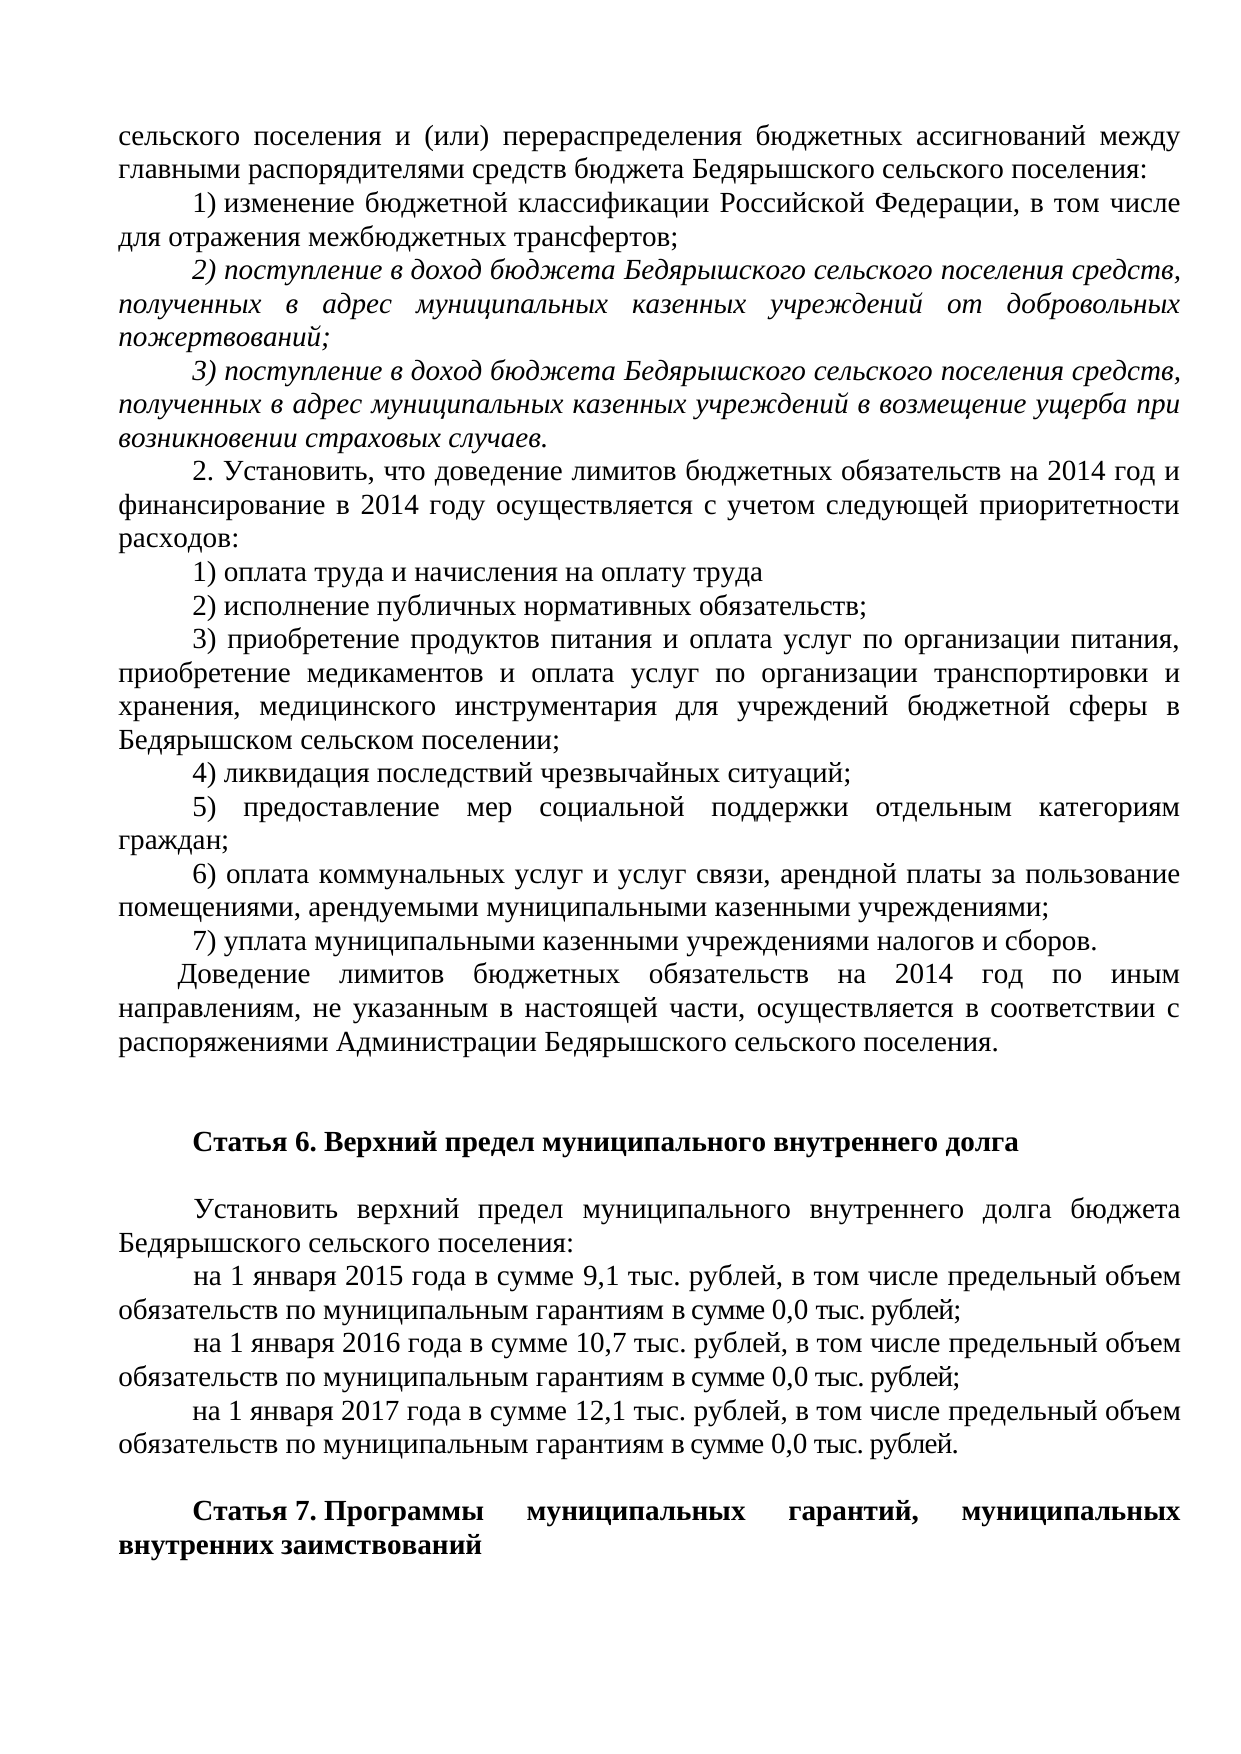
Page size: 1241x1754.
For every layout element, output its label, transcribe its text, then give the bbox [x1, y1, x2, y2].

text Статья 7. Программы муниципальных гарантий, муниципальных внутренних заимствований [118, 1493, 1181, 1560]
text 2) исполнение публичных нормативных обязательств; [118, 588, 1181, 621]
text 6) оплата коммунальных услуг и услуг связи, арендной платы за пользование помещениями, арендуемыми муниципальными казенными учреждениями; [118, 856, 1181, 923]
text 4) ликвидация последствий чрезвычайных ситуаций; [118, 755, 1181, 789]
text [118, 118, 1181, 185]
text 1) изменение бюджетной классификации Российской Федерации, в том числе для отражения межбюджетных трансфертов; [118, 185, 1181, 252]
text Статья 6. Верхний предел муниципального внутреннего долга [118, 1124, 1181, 1158]
text 2. Установить, что доведение лимитов бюджетных обязательств на 2014 год и финансирование в 2014 году осуществляется с учетом следующей приоритетности расходов: [118, 453, 1181, 554]
text Установить верхний предел муниципального внутреннего долга бюджета Бедярышского сельского поселения: [118, 1191, 1181, 1258]
text на 1 января 2017 года в сумме 12,1 тыс. рублей, в том числе предельный объем обязательств по муниципальным гарантиям в сумме 0,0 тыс. рублей. [118, 1393, 1181, 1460]
text 3) поступление в доход бюджета Бедярышского сельского поселения средств, полученных в адрес муниципальных казенных учреждений в возмещение ущерба при возникновении страховых случаев. [118, 353, 1181, 453]
text 1) оплата труда и начисления на оплату труда [118, 554, 1181, 588]
text 5) предоставление мер социальной поддержки отдельным категориям граждан; [118, 789, 1181, 856]
text Доведение лимитов бюджетных обязательств на 2014 год по иным направлениям, не указанным в настоящей части, осуществляется в соответствии с распоряжениями Администрации Бедярышского сельского поселения. [118, 957, 1181, 1057]
text 3) приобретение продуктов питания и оплата услуг по организации питания, приобретение медикаментов и оплата услуг по организации транспортировки и хранения, медицинского инструментария для учреждений бюджетной сферы в Бедярышском сельском поселении; [118, 621, 1181, 755]
text 7) уплата муниципальными казенными учреждениями налогов и сборов. [118, 923, 1181, 957]
text на 1 января 2015 года в сумме 9,1 тыс. рублей, в том числе предельный объем обязательств по муниципальным гарантиям в сумме 0,0 тыс. рублей; [118, 1258, 1181, 1326]
text 2) поступление в доход бюджета Бедярышского сельского поселения средств, полученных в адрес муниципальных казенных учреждений от добровольных пожертвований; [118, 252, 1181, 353]
text на 1 января 2016 года в сумме 10,7 тыс. рублей, в том числе предельный объем обязательств по муниципальным гарантиям в сумме 0,0 тыс. рублей; [118, 1326, 1181, 1393]
